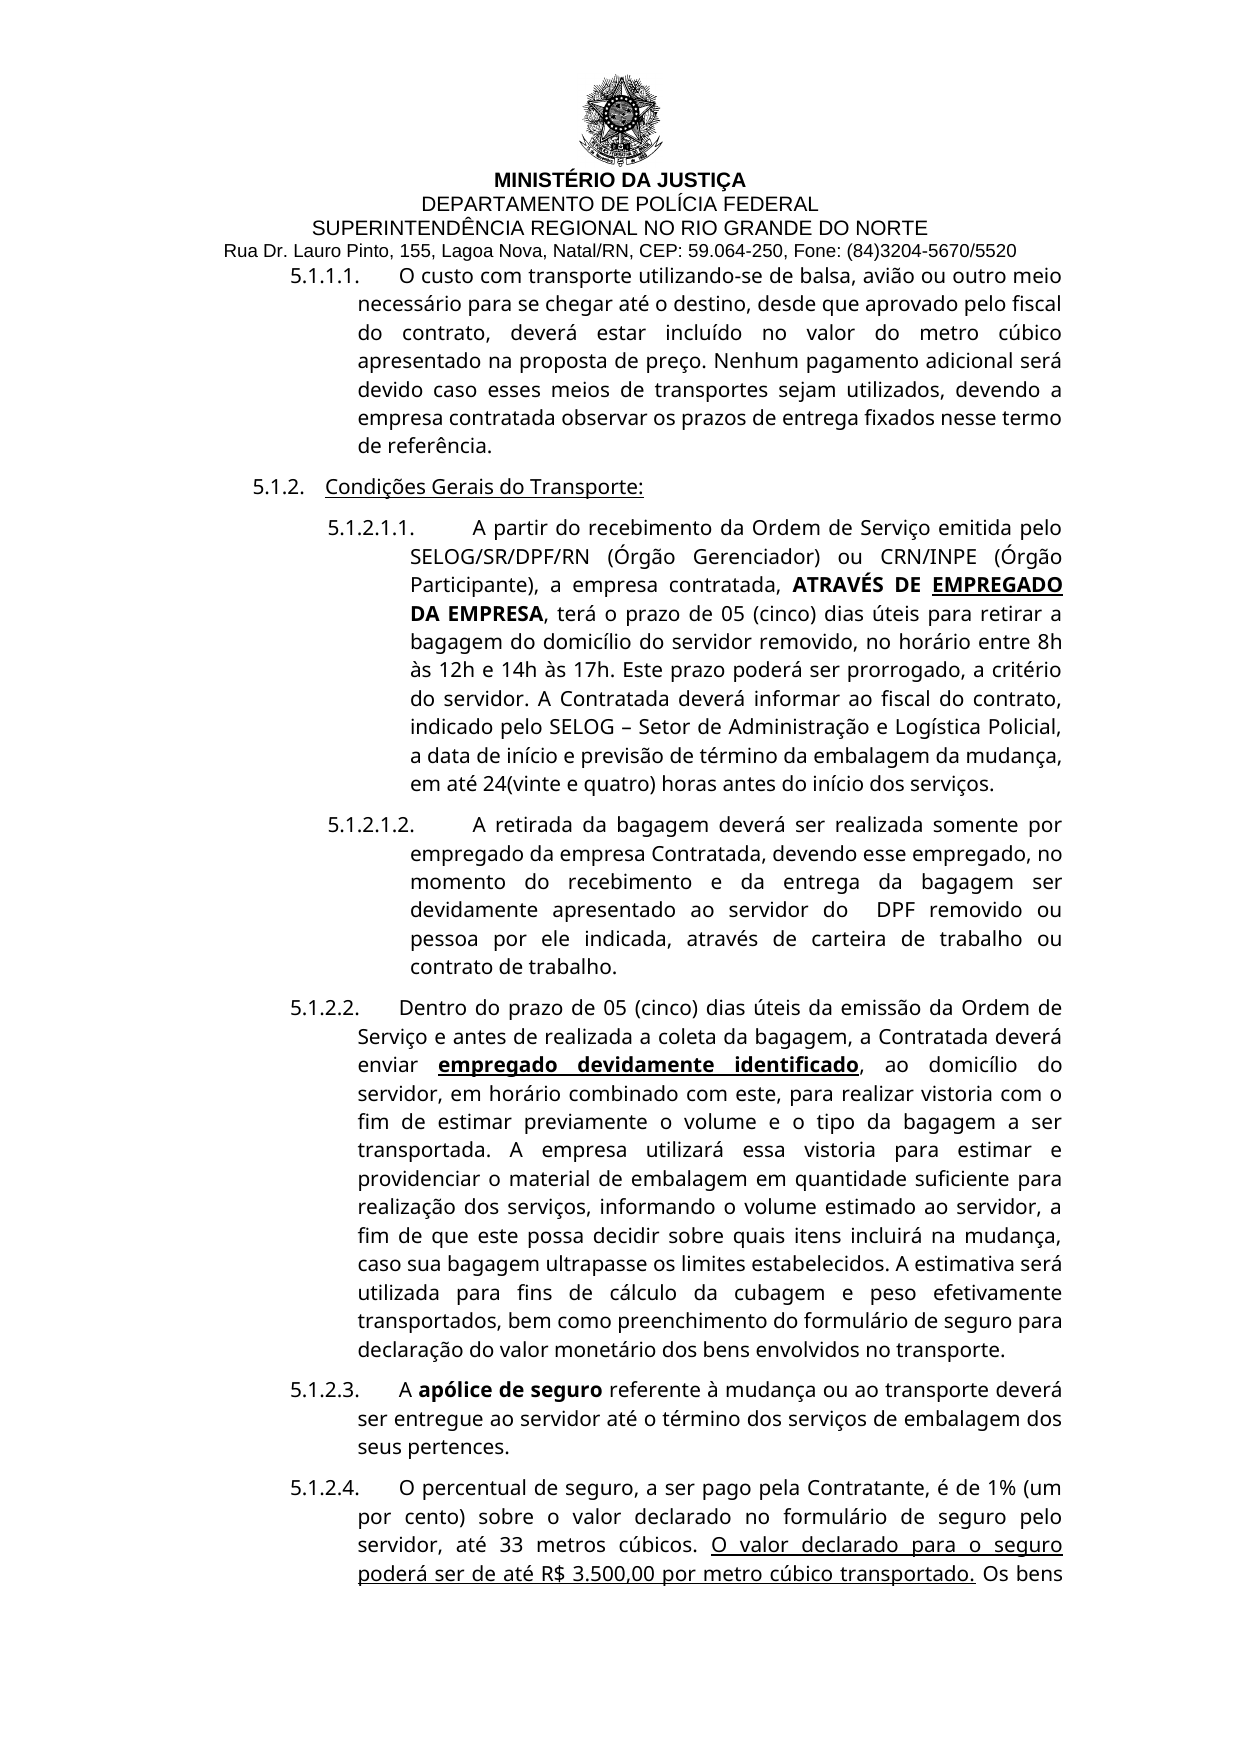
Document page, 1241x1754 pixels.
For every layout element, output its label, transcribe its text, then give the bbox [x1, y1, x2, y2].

picture [577, 73, 664, 168]
list Condições Gerais do Transporte: [252, 472, 1063, 501]
list A partir do recebimento da Ordem de Serviço emitida pelo SELOG/SR/DPF/RN (Órgão Gerenciador) ou CRN/INPE (Órgão Participante), a empresa contratada, ATRAVÉS DE EMPREGADO DA EMPRESA, terá o prazo de 05 (cinco) dias úteis para retirar a bagagem do domicílio do servidor removido, no horário entre 8h às 12h e 14h às 17h. Este prazo poderá ser prorrogado, a critério do servidor. A Contratada deverá informar ao fiscal do contrato, indicado pelo SELOG – Setor de Administração e Logística Policial, a data de início e previsão de término da embalagem da mudança, em até 24(vinte e quatro) horas antes do início dos serviços. [327, 513, 1063, 798]
list A apólice de seguro referente à mudança ou ao transporte deverá ser entregue ao servidor até o término dos serviços de embalagem dos seus pertences. [290, 1376, 1063, 1461]
list Dentro do prazo de 05 (cinco) dias úteis da emissão da Ordem de Serviço e antes de realizada a coleta da bagagem, a Contratada deverá enviar empregado devidamente identificado, ao domicílio do servidor, em horário combinado com este, para realizar vistoria com o fim de estimar previamente o volume e o tipo da bagagem a ser transportada. A empresa utilizará essa vistoria para estimar e providenciar o material de embalagem em quantidade suficiente para realização dos serviços, informando o volume estimado ao servidor, a fim de que este possa decidir sobre quais itens incluirá na mudança, caso sua bagagem ultrapasse os limites estabelecidos. A estimativa será utilizada para fins de cálculo da cubagem e peso efetivamente transportados, bem como preenchimento do formulário de seguro para declaração do valor monetário dos bens envolvidos no transporte. [290, 993, 1063, 1363]
list A retirada da bagagem deverá ser realizada somente por empregado da empresa Contratada, devendo esse empregado, no momento do recebimento e da entrega da bagagem ser devidamente apresentado ao servidor do DPF removido ou pessoa por ele indicada, através de carteira de trabalho ou contrato de trabalho. [327, 810, 1063, 981]
list O custo com transporte utilizando-se de balsa, avião ou outro meio necessário para se chegar até o destino, desde que aprovado pelo fiscal do contrato, deverá estar incluído no valor do metro cúbico apresentado na proposta de preço. Nenhum pagamento adicional será devido caso esses meios de transportes sejam utilizados, devendo a empresa contratada observar os prazos de entrega fixados nesse termo de referência. [290, 261, 1063, 460]
